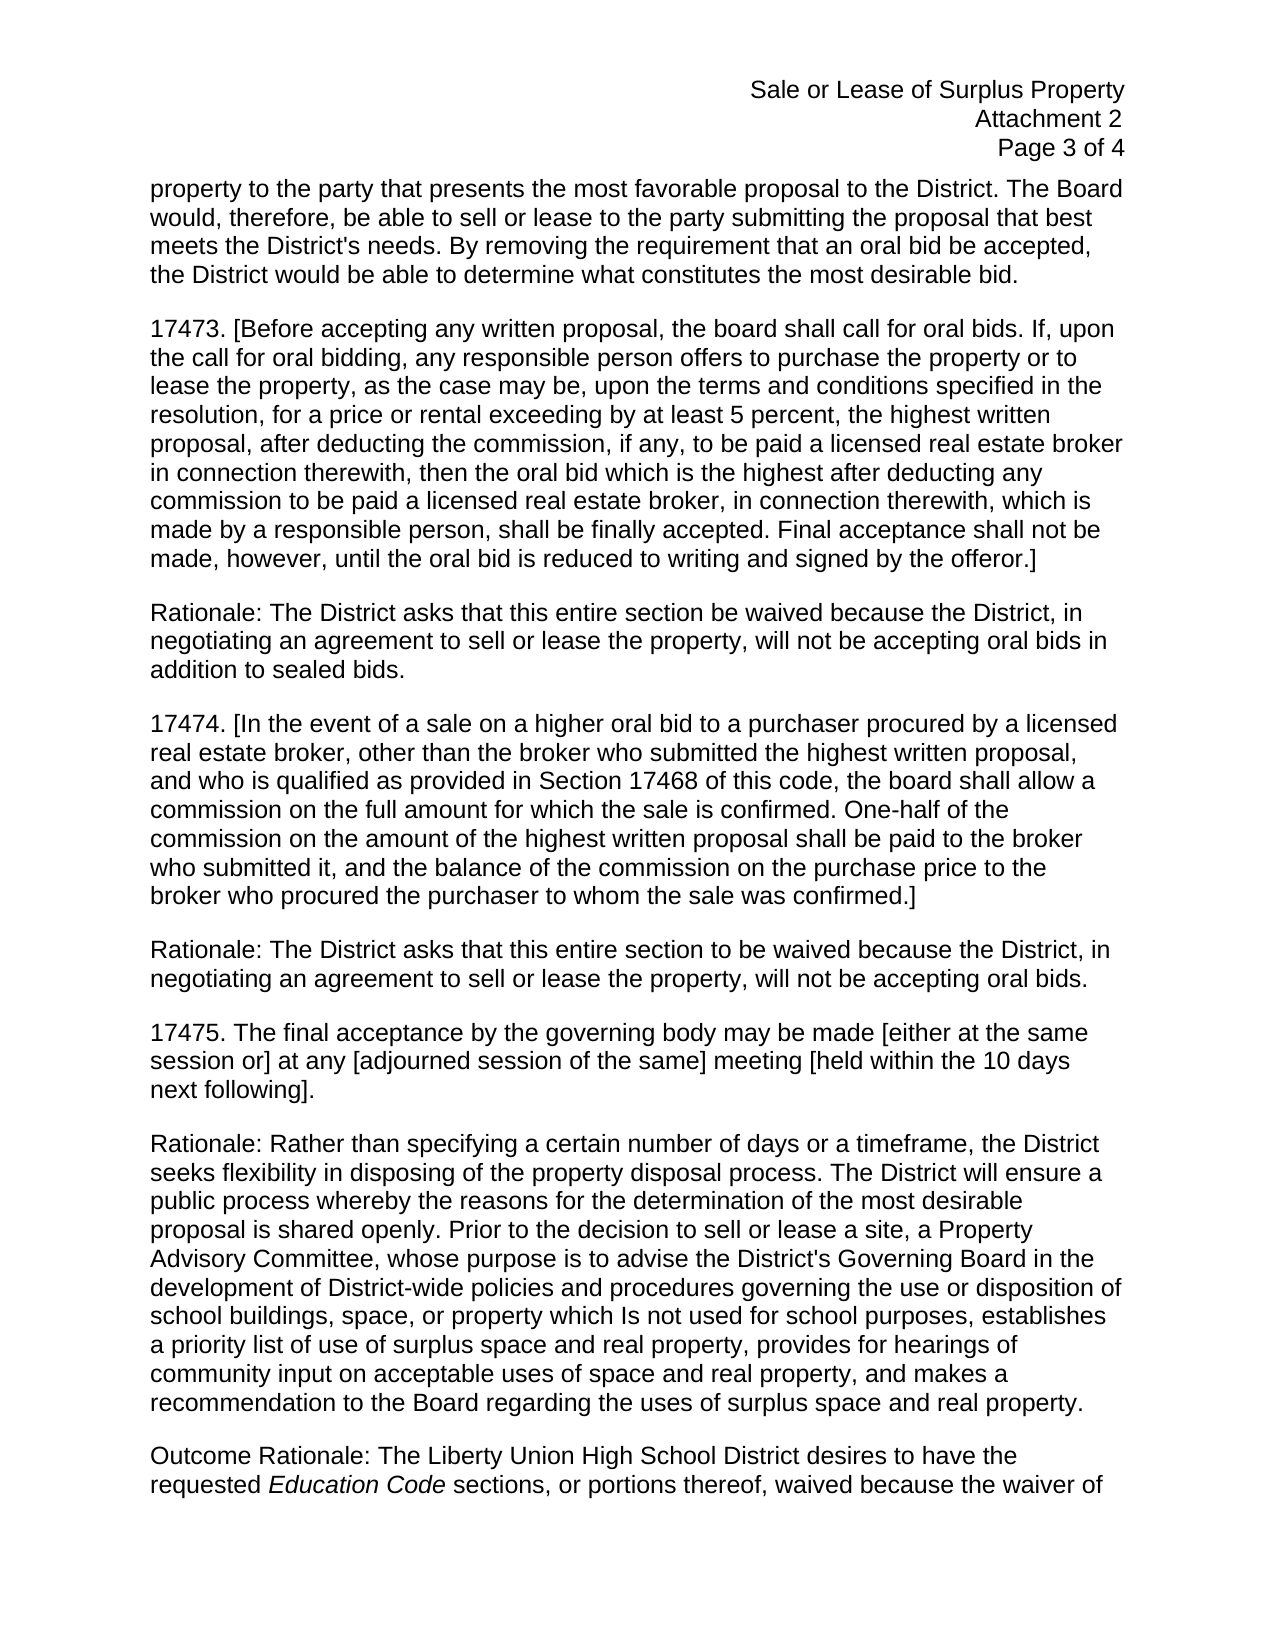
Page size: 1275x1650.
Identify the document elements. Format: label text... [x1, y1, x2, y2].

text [150, 1441, 1125, 1499]
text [150, 174, 1125, 289]
text 17473. [Before accepting any written proposal, the board shall call for oral bids. If, upon the call for oral bidding, any responsible person offers to purchase the property or to lease the property, as the case may be, upon the terms and conditions specified in the resolution, for a price or rental exceeding by at least 5 percent, the highest written proposal, after deducting the commission, if any, to be paid a licensed real estate broker in connection therewith, then the oral bid which is the highest after deducting any commission to be paid a licensed real estate broker, in connection therewith, which is made by a responsible person, shall be finally accepted. Final acceptance shall not be made, however, until the oral bid is reduced to writing and signed by the offeror.] [150, 314, 1125, 572]
text Rationale: The District asks that this entire section be waived because the District, in negotiating an agreement to sell or lease the property, will not be accepting oral bids in addition to sealed bids. [150, 597, 1125, 684]
text 17475. The final acceptance by the governing body may be made [either at the same session or] at any [adjourned session of the same] meeting [held within the 10 days next following]. [150, 1017, 1125, 1104]
text 17474. [In the event of a sale on a higher oral bid to a purchaser procured by a licensed real estate broker, other than the broker who submitted the highest written proposal, and who is qualified as provided in Section 17468 of this code, the board shall allow a commission on the full amount for which the sale is confirmed. One-half of the commission on the amount of the highest written proposal shall be paid to the broker who submitted it, and the balance of the commission on the purchase price to the broker who procured the purchaser to whom the sale was confirmed.] [150, 709, 1125, 910]
text Rationale: The District asks that this entire section to be waived because the District, in negotiating an agreement to sell or lease the property, will not be accepting oral bids. [150, 935, 1125, 992]
text Rationale: Rather than specifying a certain number of days or a timeframe, the District seeks flexibility in disposing of the property disposal process. The District will ensure a public process whereby the reasons for the determination of the most desirable proposal is shared openly. Prior to the decision to sell or lease a site, a Property Advisory Committee, whose purpose is to advise the District's Governing Board in the development of District-wide policies and procedures governing the use or disposition of school buildings, space, or property which Is not used for school purposes, establishes a priority list of use of surplus space and real property, provides for hearings of community input on acceptable uses of space and real property, and makes a recommendation to the Board regarding the uses of surplus space and real property. [150, 1129, 1125, 1416]
